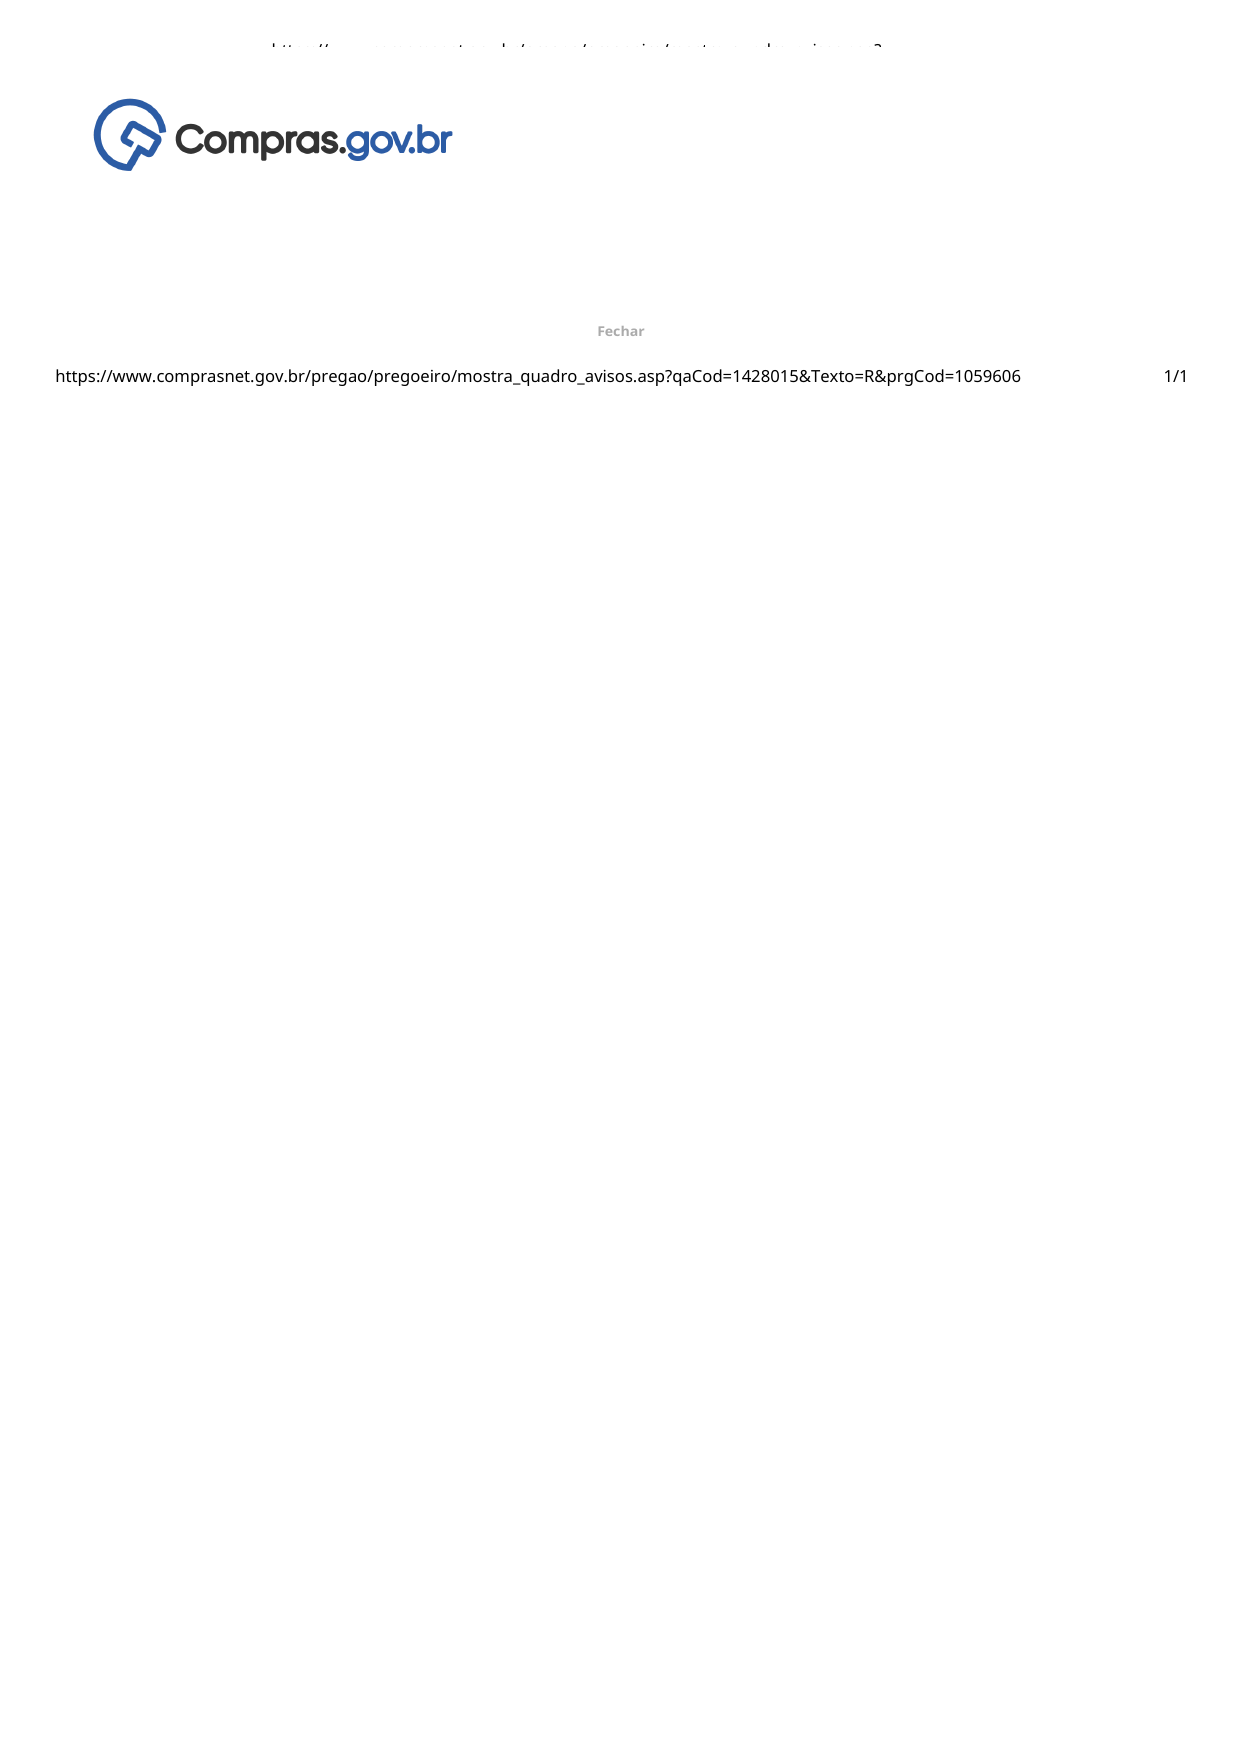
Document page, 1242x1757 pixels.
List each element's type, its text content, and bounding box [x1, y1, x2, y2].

text https://www.comprasnet.gov.br/pregao/pregoeiro/mostra_quadro_avisos.asp?qaCod=1428015&Texto=R&prgCod=1059606 1/1 [55, 364, 1198, 387]
text Fechar [592, 322, 650, 340]
picture [81, 60, 466, 231]
